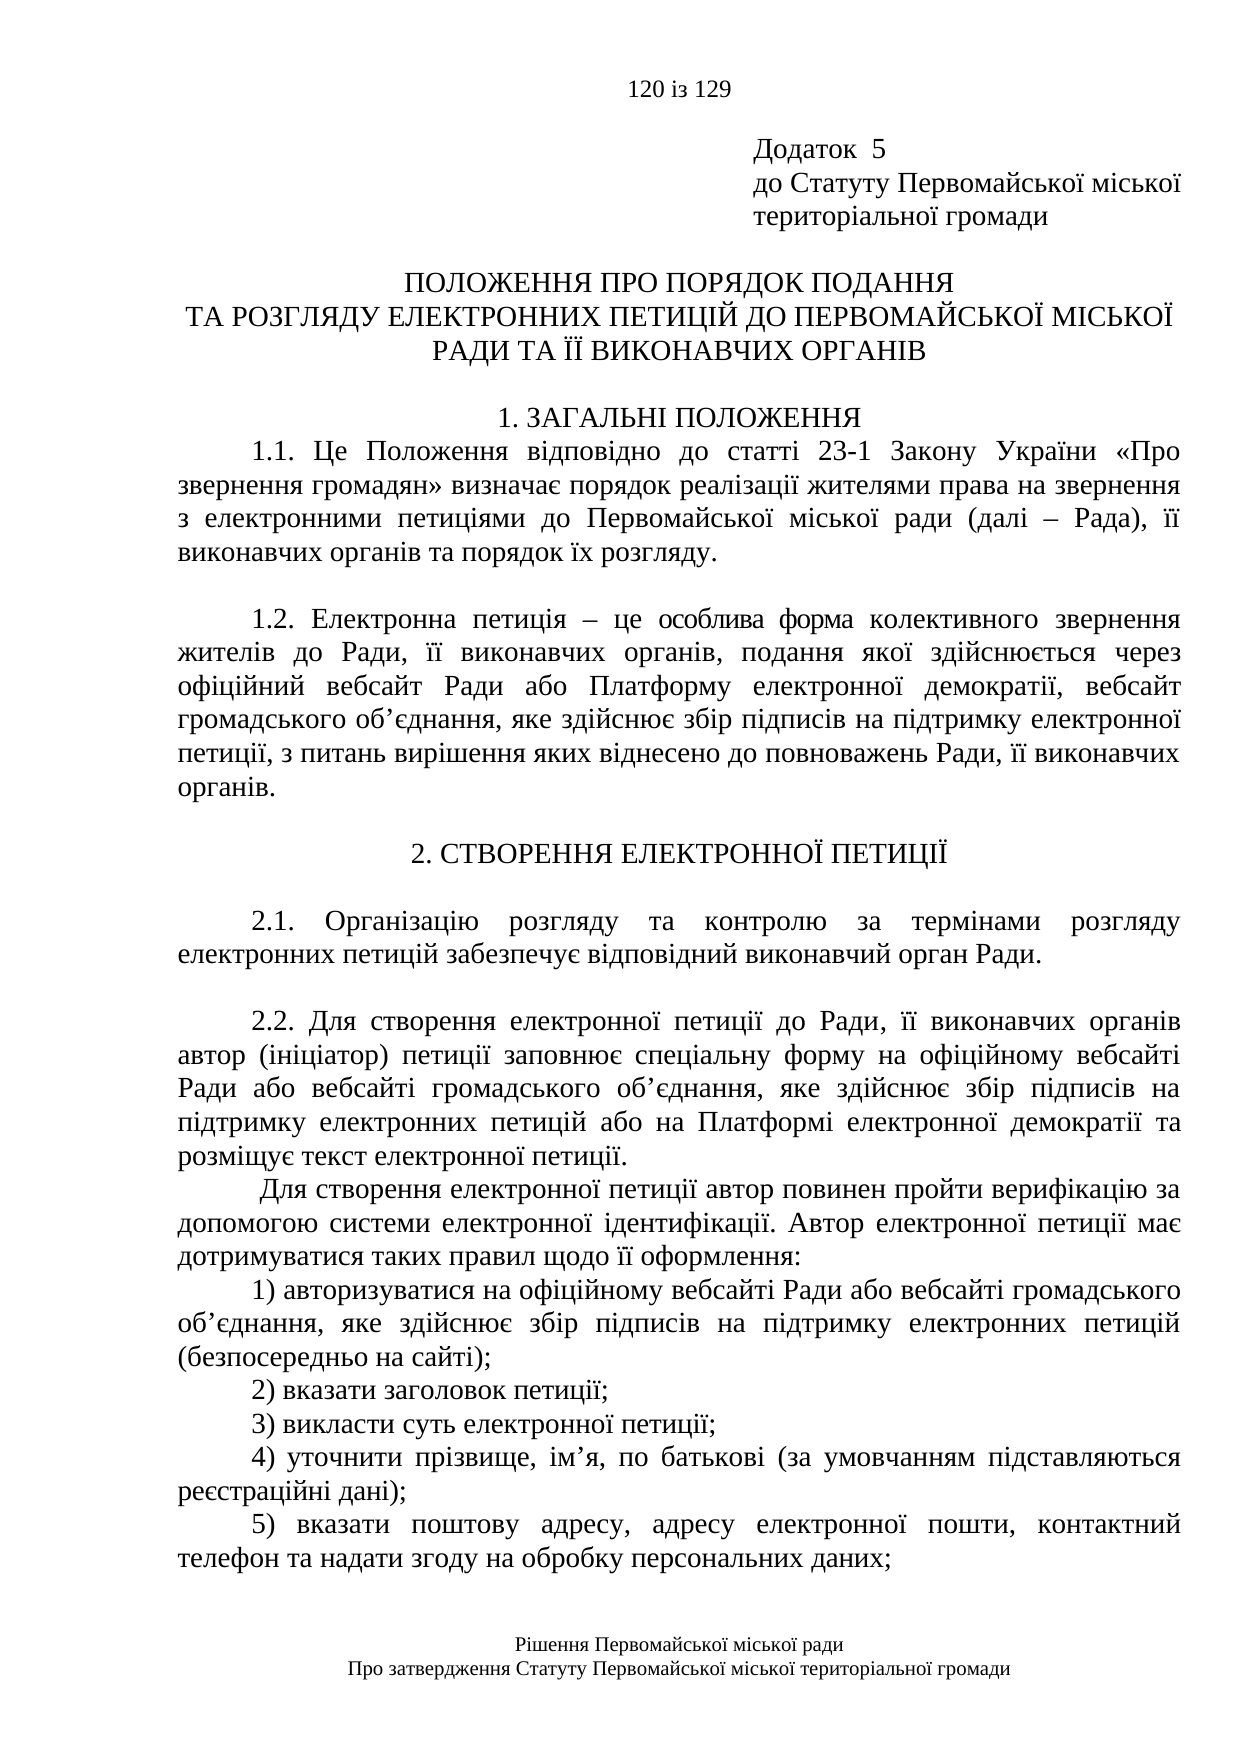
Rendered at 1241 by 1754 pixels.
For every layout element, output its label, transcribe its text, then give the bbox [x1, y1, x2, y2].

text 2) вказати заголовок петиції; [177, 1372, 1181, 1406]
text територіальної громади [753, 198, 1181, 232]
text 1.1. Це Положення відповідно до статті 23-1 Закону України «Про звернення громадян» визначає порядок реалізації жителями права на звернення з електронними петиціями до Первомайської міської ради (далі – Рада), її виконавчих органів та порядок їх розгляду. [177, 433, 1181, 567]
text ПОЛОЖЕННЯ ПРО ПОРЯДОК ПОДАННЯ [177, 266, 1181, 299]
text Для створення електронної петиції автор повинен пройти верифікацію за допомогою системи електронної ідентифікації. Автор електронної петиції має дотримуватися таких правил щодо її оформлення: [177, 1171, 1181, 1272]
text 3) викласти суть електронної петиції; [177, 1406, 1181, 1439]
text 2.2. Для створення електронної петиції до Ради, її виконавчих органів автор (ініціатор) петиції заповнює спеціальну форму на офіційному вебсайті Ради або вебсайті громадського об’єднання, яке здійснює збір підписів на підтримку електронних петицій або на Платформі електронної демократії та розміщує текст електронної петиції. [177, 1003, 1181, 1171]
text до Статуту Первомайської міської [753, 165, 1181, 198]
text 5) вказати поштову адресу, адресу електронної пошти, контактний телефон та надати згоду на обробку персональних даних; [177, 1507, 1181, 1574]
text ТА РОЗГЛЯДУ ЕЛЕКТРОННИХ ПЕТИЦІЙ ДО ПЕРВОМАЙСЬКОЇ МІСЬКОЇ РАДИ ТА ЇЇ ВИКОНАВЧИХ ОРГАНІВ [177, 299, 1181, 366]
text 1) авторизуватися на офіційному вебсайті Ради або вебсайті громадського об’єднання, яке здійснює збір підписів на підтримку електронних петицій (безпосередньо на сайті); [177, 1272, 1181, 1372]
text 1. ЗАГАЛЬНІ ПОЛОЖЕННЯ [177, 400, 1181, 433]
text 1.2. Електронна петиція – це особлива форма колективного звернення жителів до Ради, її виконавчих органів, подання якої здійснюється через офіційний вебсайт Ради або Платформу електронної демократії, вебсайт громадського об’єднання, яке здійснює збір підписів на підтримку електронної петиції, з питань вирішення яких віднесено до повноважень Ради, її виконавчих органів. [177, 601, 1181, 802]
text 4) уточнити прізвище, ім’я, по батькові (за умовчанням підставляються реєстраційні дані); [177, 1439, 1181, 1507]
text 2. СТВОРЕННЯ ЕЛЕКТРОННОЇ ПЕТИЦІЇ [177, 836, 1181, 869]
text 2.1. Організацію розгляду та контролю за термінами розгляду електронних петицій забезпечує відповідний виконавчий орган Ради. [177, 903, 1181, 970]
text Додаток 5 [753, 131, 1181, 165]
